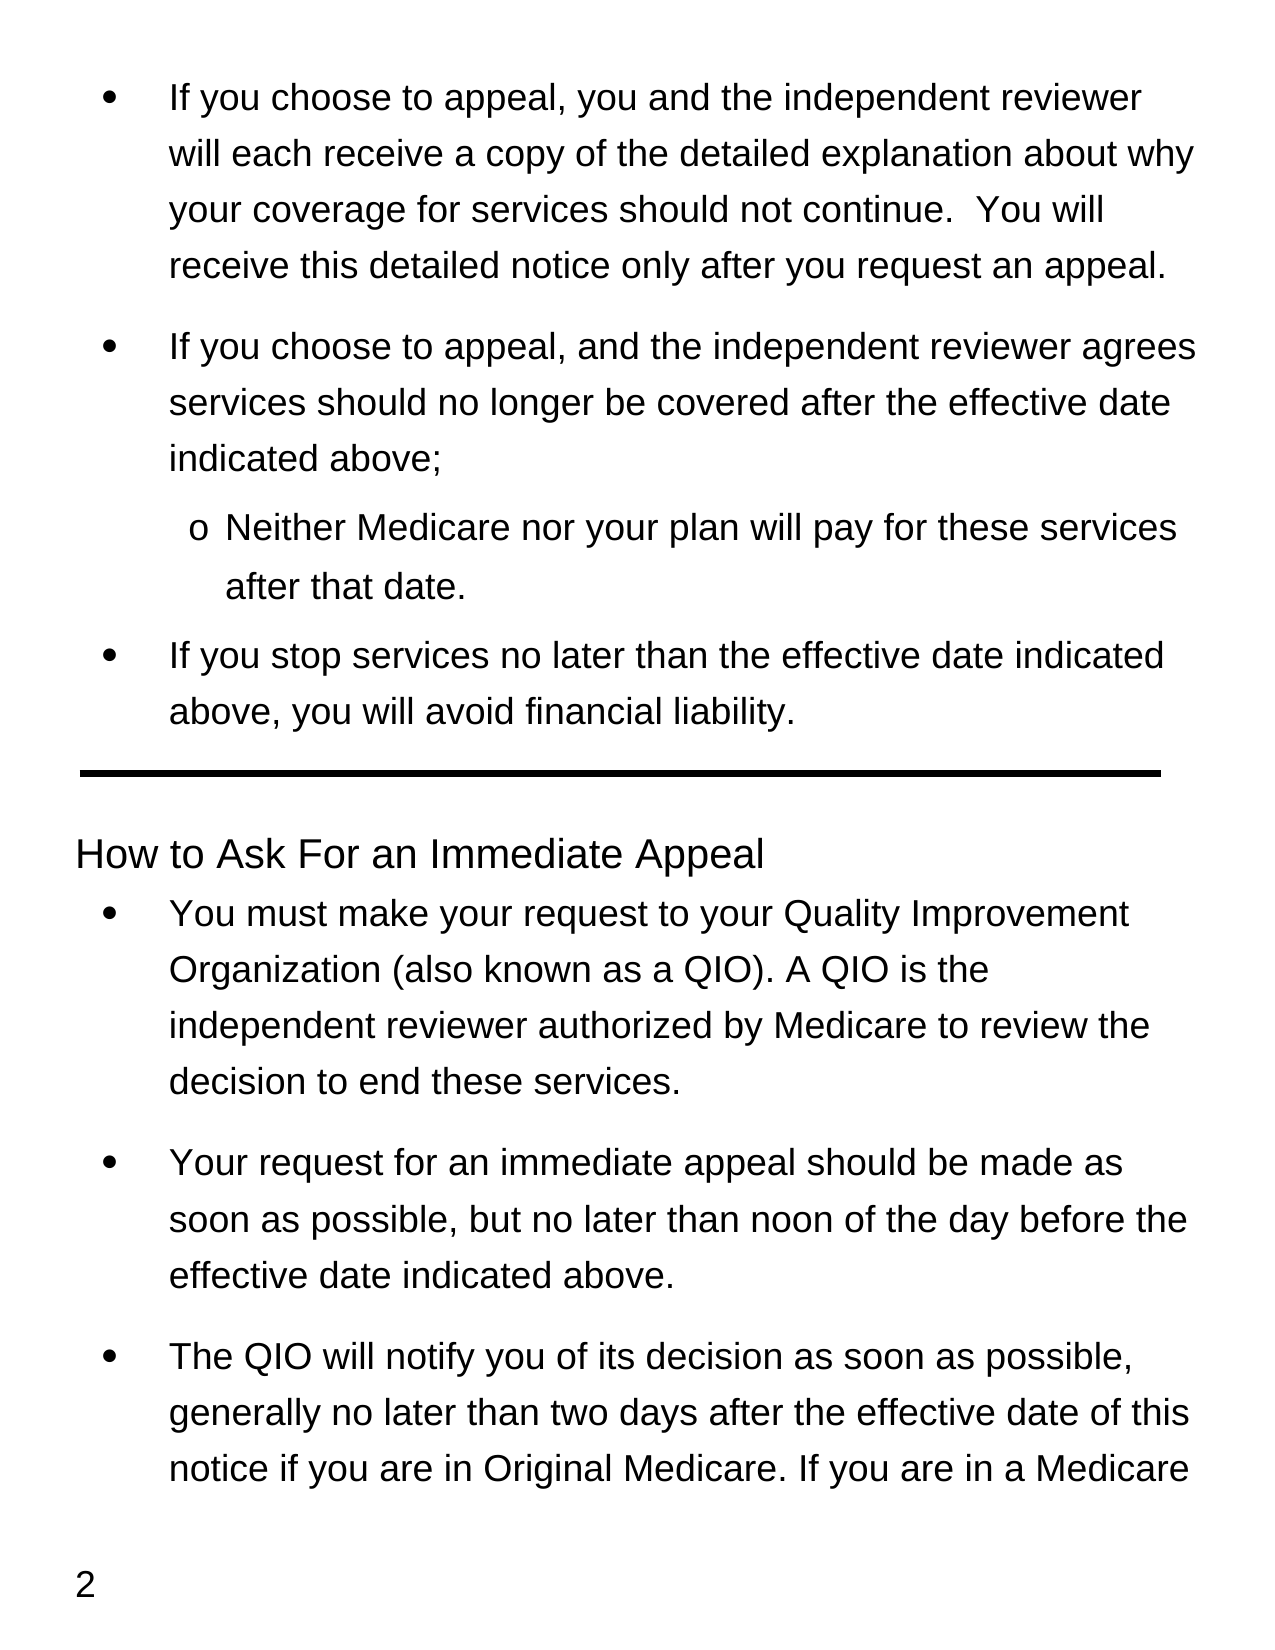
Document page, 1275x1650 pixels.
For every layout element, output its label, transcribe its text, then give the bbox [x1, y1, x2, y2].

subtitle How to Ask For an Immediate Appeal [75, 770, 1197, 877]
list You must make your request to your Quality Improvement Organization (also known as a QIO). A QIO is the independent reviewer authorized by Medicare to review the decision to end these services. [103, 891, 1197, 1103]
list If you choose to appeal, you and the independent reviewer will each receive a copy of the detailed explanation about why your coverage for services should not continue. You will receive this detailed notice only after you request an appeal. [103, 75, 1197, 286]
list If you stop services no later than the effective date indicated above, you will avoid financial liability. [103, 633, 1197, 732]
list Your request for an immediate appeal should be made as soon as possible, but no later than noon of the day before the effective date indicated above. [103, 1141, 1197, 1296]
list Neither Medicare nor your plan will pay for these services after that date. [187, 505, 1197, 607]
list The QIO will notify you of its decision as soon as possible, generally no later than two days after the effective date of this notice if you are in Original Medicare. If you are in a Medicare [103, 1334, 1197, 1489]
list If you choose to appeal, and the independent reviewer agrees services should no longer be covered after the effective date indicated above; [103, 324, 1197, 479]
